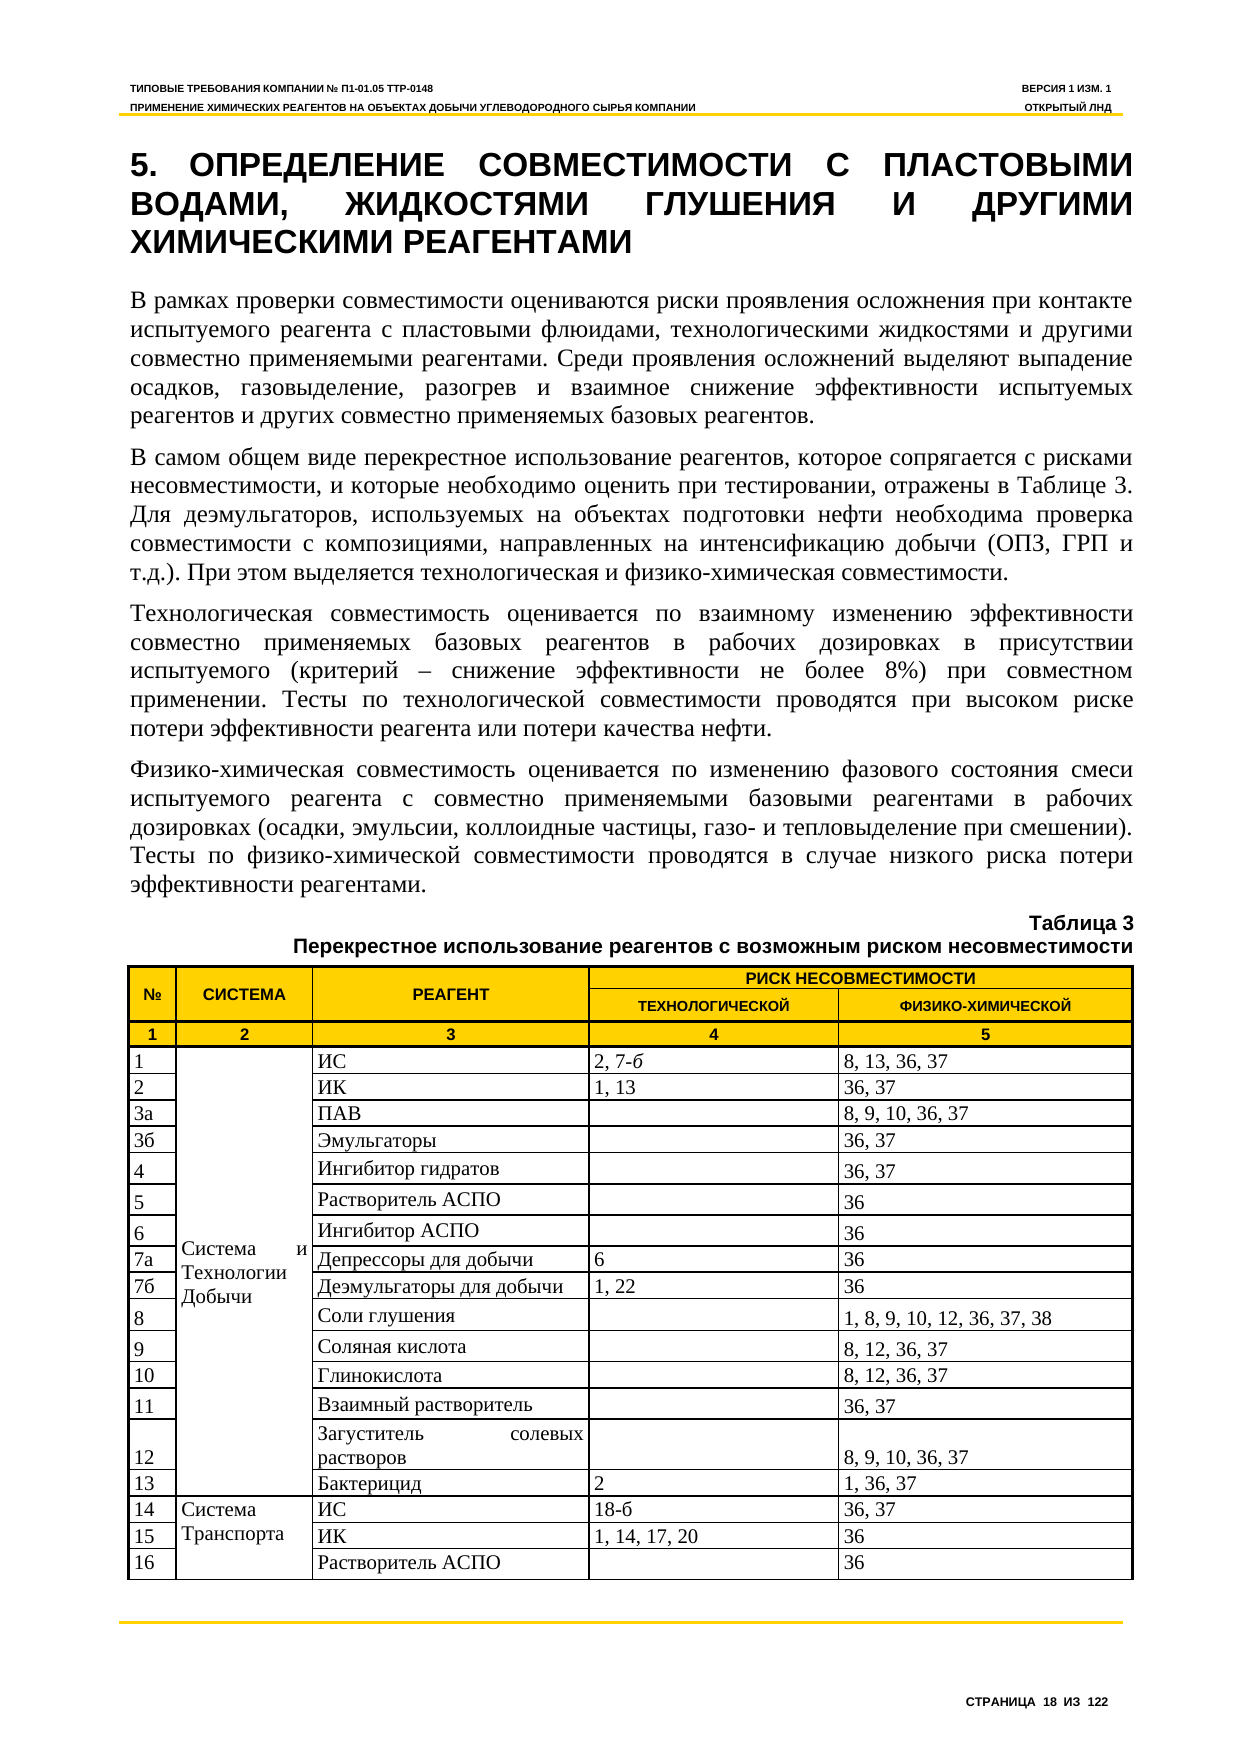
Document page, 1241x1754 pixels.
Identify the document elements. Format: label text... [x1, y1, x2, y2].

table_cell ИС [313, 1048, 588, 1073]
table_cell ФИЗИКО-ХИМИЧЕСКОЙ [839, 989, 1131, 1020]
table_cell 2 [130, 1074, 175, 1099]
table_cell 1, 8, 9, 10, 12, 36, 37, 38 [839, 1299, 1131, 1330]
table_cell [590, 1549, 838, 1579]
table_cell 12 [130, 1420, 175, 1469]
table_cell 8, 9, 10, 36, 37 [839, 1101, 1131, 1125]
table_cell 36 [839, 1247, 1131, 1271]
table_cell 8 [130, 1299, 175, 1330]
table_cell 1, 13 [590, 1074, 838, 1099]
table_header РЕАГЕНТ [313, 968, 588, 1020]
table_cell 7а [130, 1247, 175, 1271]
table_cell 36, 37 [839, 1153, 1131, 1183]
table_cell ИС [313, 1497, 588, 1521]
table_cell 7б [130, 1273, 175, 1298]
table_cell Бактерицид [313, 1470, 588, 1495]
table_cell ИК [313, 1074, 588, 1099]
text Таблица 3 [130, 910, 1134, 934]
table_cell 8, 9, 10, 36, 37 [839, 1420, 1131, 1469]
table_cell 3б [130, 1127, 175, 1152]
table_cell 1, 36, 37 [839, 1470, 1131, 1495]
table_cell [590, 1420, 838, 1469]
table_cell 36 [839, 1523, 1131, 1548]
table_cell [590, 1101, 838, 1125]
table_cell 1, 14, 17, 20 [590, 1523, 838, 1548]
table_cell 10 [130, 1362, 175, 1387]
table_cell 36 [839, 1549, 1131, 1579]
table_cell ТЕХНОЛОГИЧЕСКОЙ [590, 989, 838, 1020]
table_cell ПАВ [313, 1101, 588, 1125]
text Технологическая совместимость оценивается по взаимному изменению эффективности совместно применяемых базовых реагентов в рабочих дозировках в присутствии испытуемого (критерий – снижение эффективности не более 8%) при совместном применении. Тесты по технологической совместимости проводятся при высоком риске потери эффективности реагента или потери качества нефти. [130, 598, 1134, 742]
table_cell ИК [313, 1523, 588, 1548]
table_cell Ингибитор гидратов [313, 1153, 588, 1183]
table_cell [590, 1331, 838, 1361]
table_cell Взаимный растворитель [313, 1389, 588, 1418]
table_cell 18-б [590, 1497, 838, 1521]
table_cell 1, 22 [590, 1273, 838, 1298]
table_cell Загуститель солевых растворов [313, 1420, 588, 1469]
table_header № [130, 968, 175, 1020]
table_cell Глинокислота [313, 1362, 588, 1387]
table_cell Система Транспорта [177, 1497, 312, 1579]
table_cell Соляная кислота [313, 1331, 588, 1361]
text Физико-химическая совместимость оценивается по изменению фазового состояния смеси испытуемого реагента с совместно применяемыми базовыми реагентами в рабочих дозировках (осадки, эмульсии, коллоидные частицы, газо- и тепловыделение при смешении). Тесты по физико-химической совместимости проводятся в случае низкого риска потери эффективности реагентами. [130, 754, 1134, 898]
text В самом общем виде перекрестное использование реагентов, которое сопрягается с рисками несовместимости, и которые необходимо оценить при тестировании, отражены в Таблице 3. Для деэмульгаторов, используемых на объектах подготовки нефти необходима проверка совместимости с композициями, направленных на интенсификацию добычи (ОПЗ, ГРП и т.д.). При этом выделяется технологическая и физико-химическая совместимости. [130, 442, 1134, 585]
table_cell [590, 1216, 838, 1245]
table_cell 1 [130, 1048, 175, 1073]
table_cell 15 [130, 1523, 175, 1548]
table_cell 2 [590, 1470, 838, 1495]
table_cell 3а [130, 1101, 175, 1125]
table_cell 16 [130, 1549, 175, 1579]
table_cell 3 [313, 1023, 588, 1045]
table_cell 11 [130, 1389, 175, 1418]
table_header РИСК НЕСОВМЕСТИМОСТИ [590, 968, 1131, 988]
table_cell 36 [839, 1273, 1131, 1298]
text Перекрестное использование реагентов с возможным риском несовместимости [130, 934, 1134, 958]
table_header СИСТЕМА [177, 968, 312, 1020]
table_cell 36, 37 [839, 1127, 1131, 1152]
table_cell [590, 1389, 838, 1418]
table_cell 36, 37 [839, 1497, 1131, 1521]
table_cell 6 [130, 1216, 175, 1245]
table_cell 9 [130, 1331, 175, 1361]
table_cell Депрессоры для добычи [313, 1247, 588, 1271]
list ОПРЕДЕЛЕНИЕ СОВМЕСТИМОСТИ С ПЛАСТОВЫМИ ВОДАМИ, ЖИДКОСТЯМИ ГЛУШЕНИЯ И ДРУГИМИ ХИМИЧЕСКИМИ РЕАГЕНТАМИ [130, 145, 1134, 260]
table_cell 2 [177, 1023, 312, 1045]
table_cell [590, 1153, 838, 1183]
table_cell 6 [590, 1247, 838, 1271]
table_cell 1 [130, 1023, 175, 1045]
table_cell 4 [590, 1023, 838, 1045]
table_cell Эмульгаторы [313, 1127, 588, 1152]
table_cell 14 [130, 1497, 175, 1521]
table_cell [590, 1185, 838, 1214]
table_cell 2, 7-б [590, 1048, 838, 1073]
table_cell [590, 1127, 838, 1152]
table_cell [590, 1299, 838, 1330]
table_cell 13 [130, 1470, 175, 1495]
table_cell Соли глушения [313, 1299, 588, 1330]
table_cell Деэмульгаторы для добычи [313, 1273, 588, 1298]
table_cell 8, 12, 36, 37 [839, 1362, 1131, 1387]
table_cell Растворитель АСПО [313, 1185, 588, 1214]
table_cell [590, 1362, 838, 1387]
table_cell Ингибитор АСПО [313, 1216, 588, 1245]
table_cell Растворитель АСПО [313, 1549, 588, 1579]
table_cell 5 [839, 1023, 1131, 1045]
table_cell 8, 13, 36, 37 [839, 1048, 1131, 1073]
table_cell 5 [130, 1185, 175, 1214]
table_cell 36, 37 [839, 1389, 1131, 1418]
table_cell 36 [839, 1185, 1131, 1214]
table_cell Система и Технологии Добычи [177, 1048, 312, 1495]
table_cell 36 [839, 1216, 1131, 1245]
text В рамках проверки совместимости оцениваются риски проявления осложнения при контакте испытуемого реагента с пластовыми флюидами, технологическими жидкостями и другими совместно применяемыми реагентами. Среди проявления осложнений выделяют выпадение осадков, газовыделение, разогрев и взаимное снижение эффективности испытуемых реагентов и других совместно применяемых базовых реагентов. [130, 285, 1134, 429]
table_cell 8, 12, 36, 37 [839, 1331, 1131, 1361]
table_cell 36, 37 [839, 1074, 1131, 1099]
table_cell 4 [130, 1153, 175, 1183]
